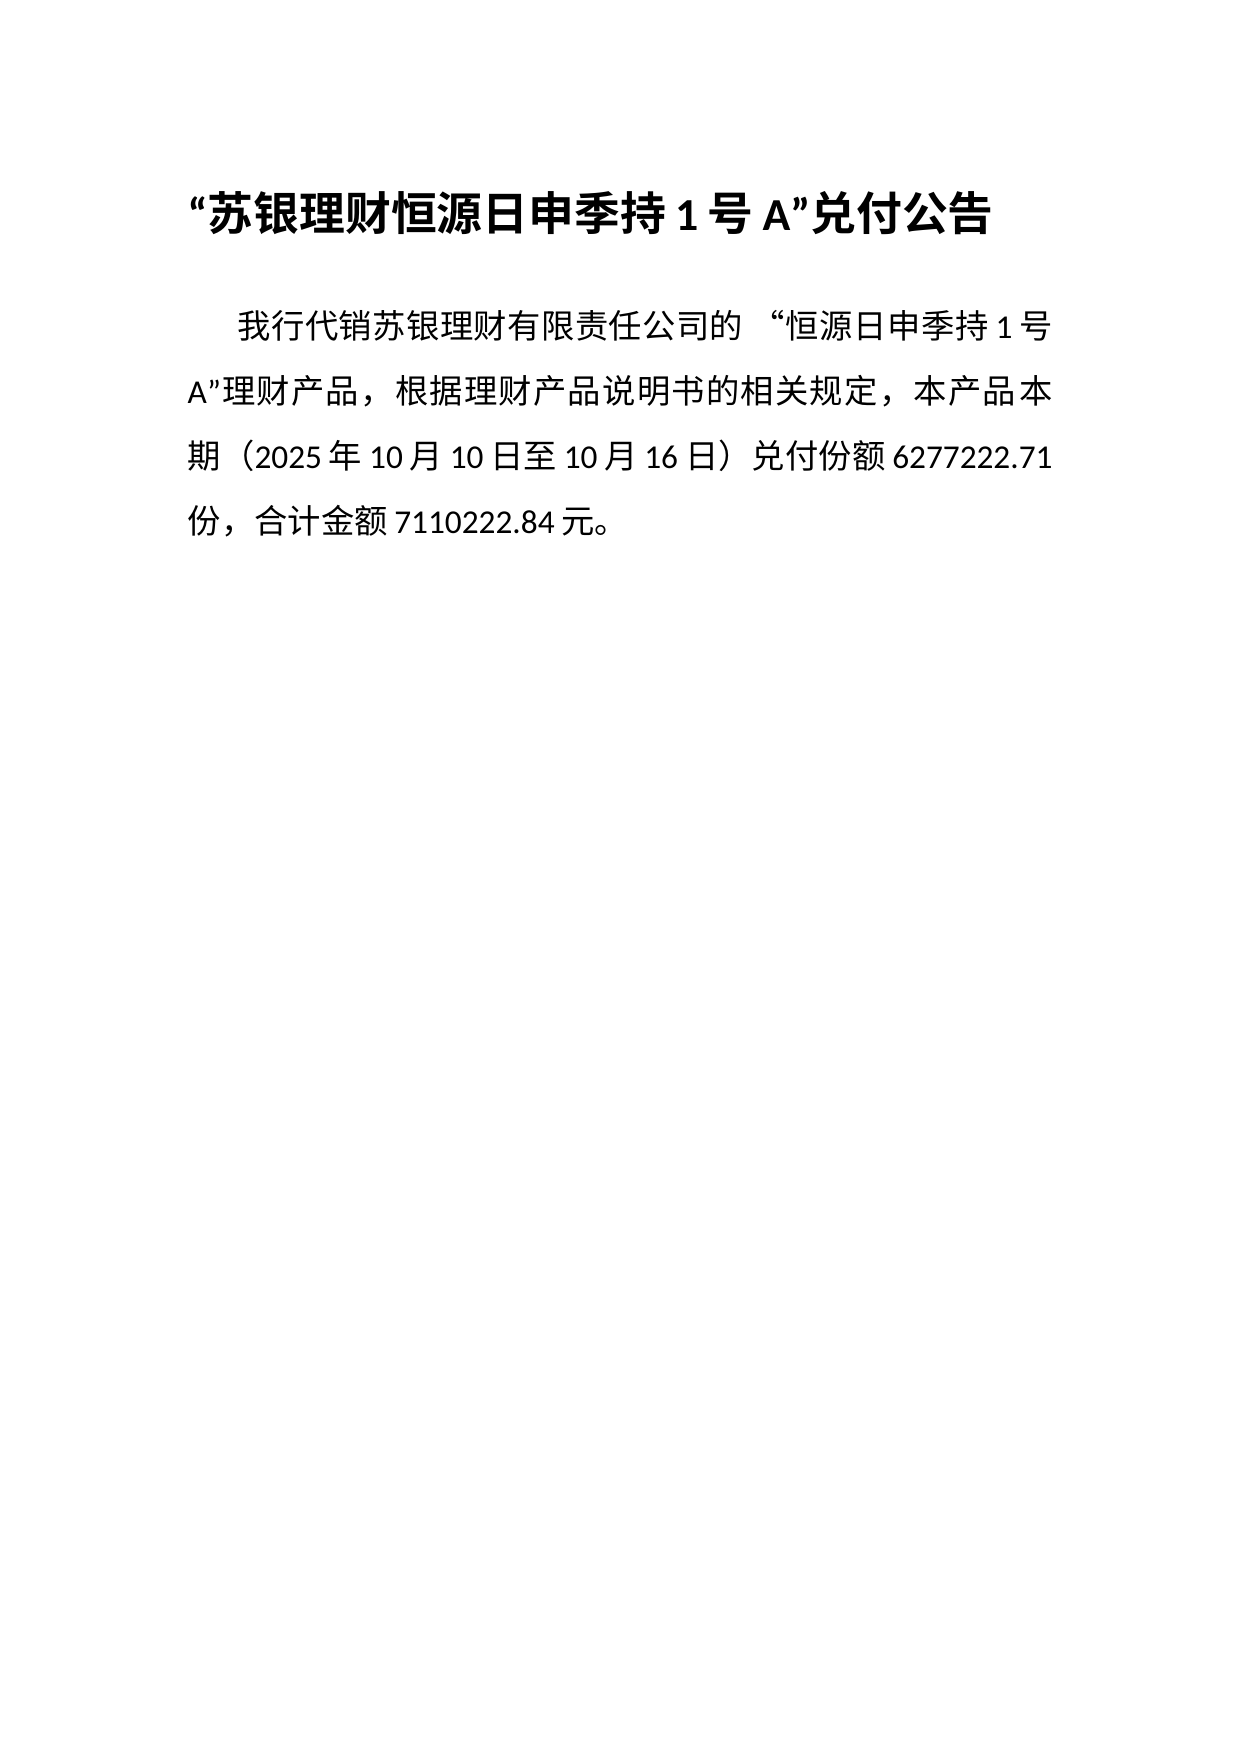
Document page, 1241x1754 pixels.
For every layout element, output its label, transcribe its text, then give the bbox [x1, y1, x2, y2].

text 我行代销苏银理财有限责任公司的 “恒源日申季持1号A”理财产品，根据理财产品说明书的相关规定，本产品本期（2025年10月10日至10月16日）兑付份额6277222.71份，合计金额7110222.84元。 [187, 292, 1053, 552]
text “苏银理财恒源日申季持1号A”兑付公告 [187, 162, 1053, 259]
